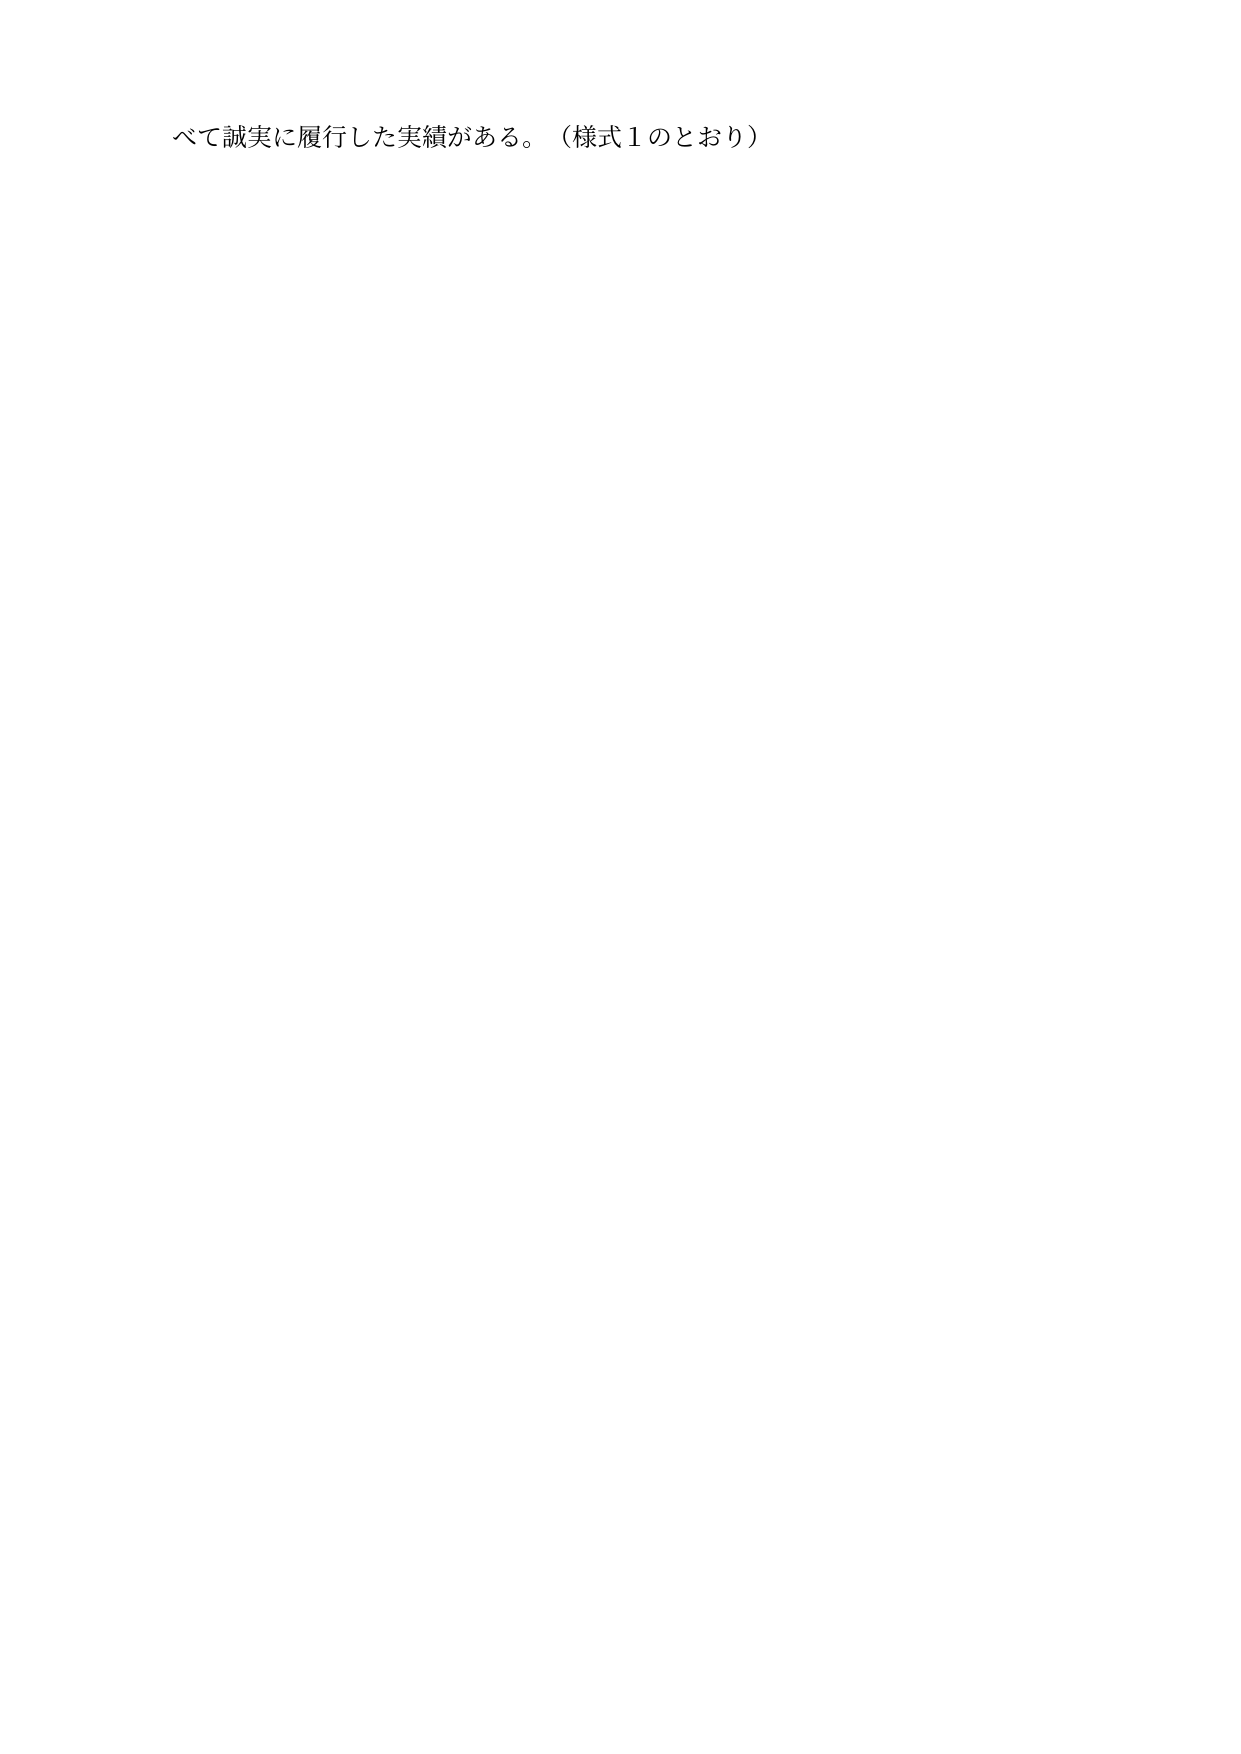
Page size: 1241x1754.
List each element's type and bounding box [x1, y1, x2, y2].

text [148, 118, 1092, 154]
